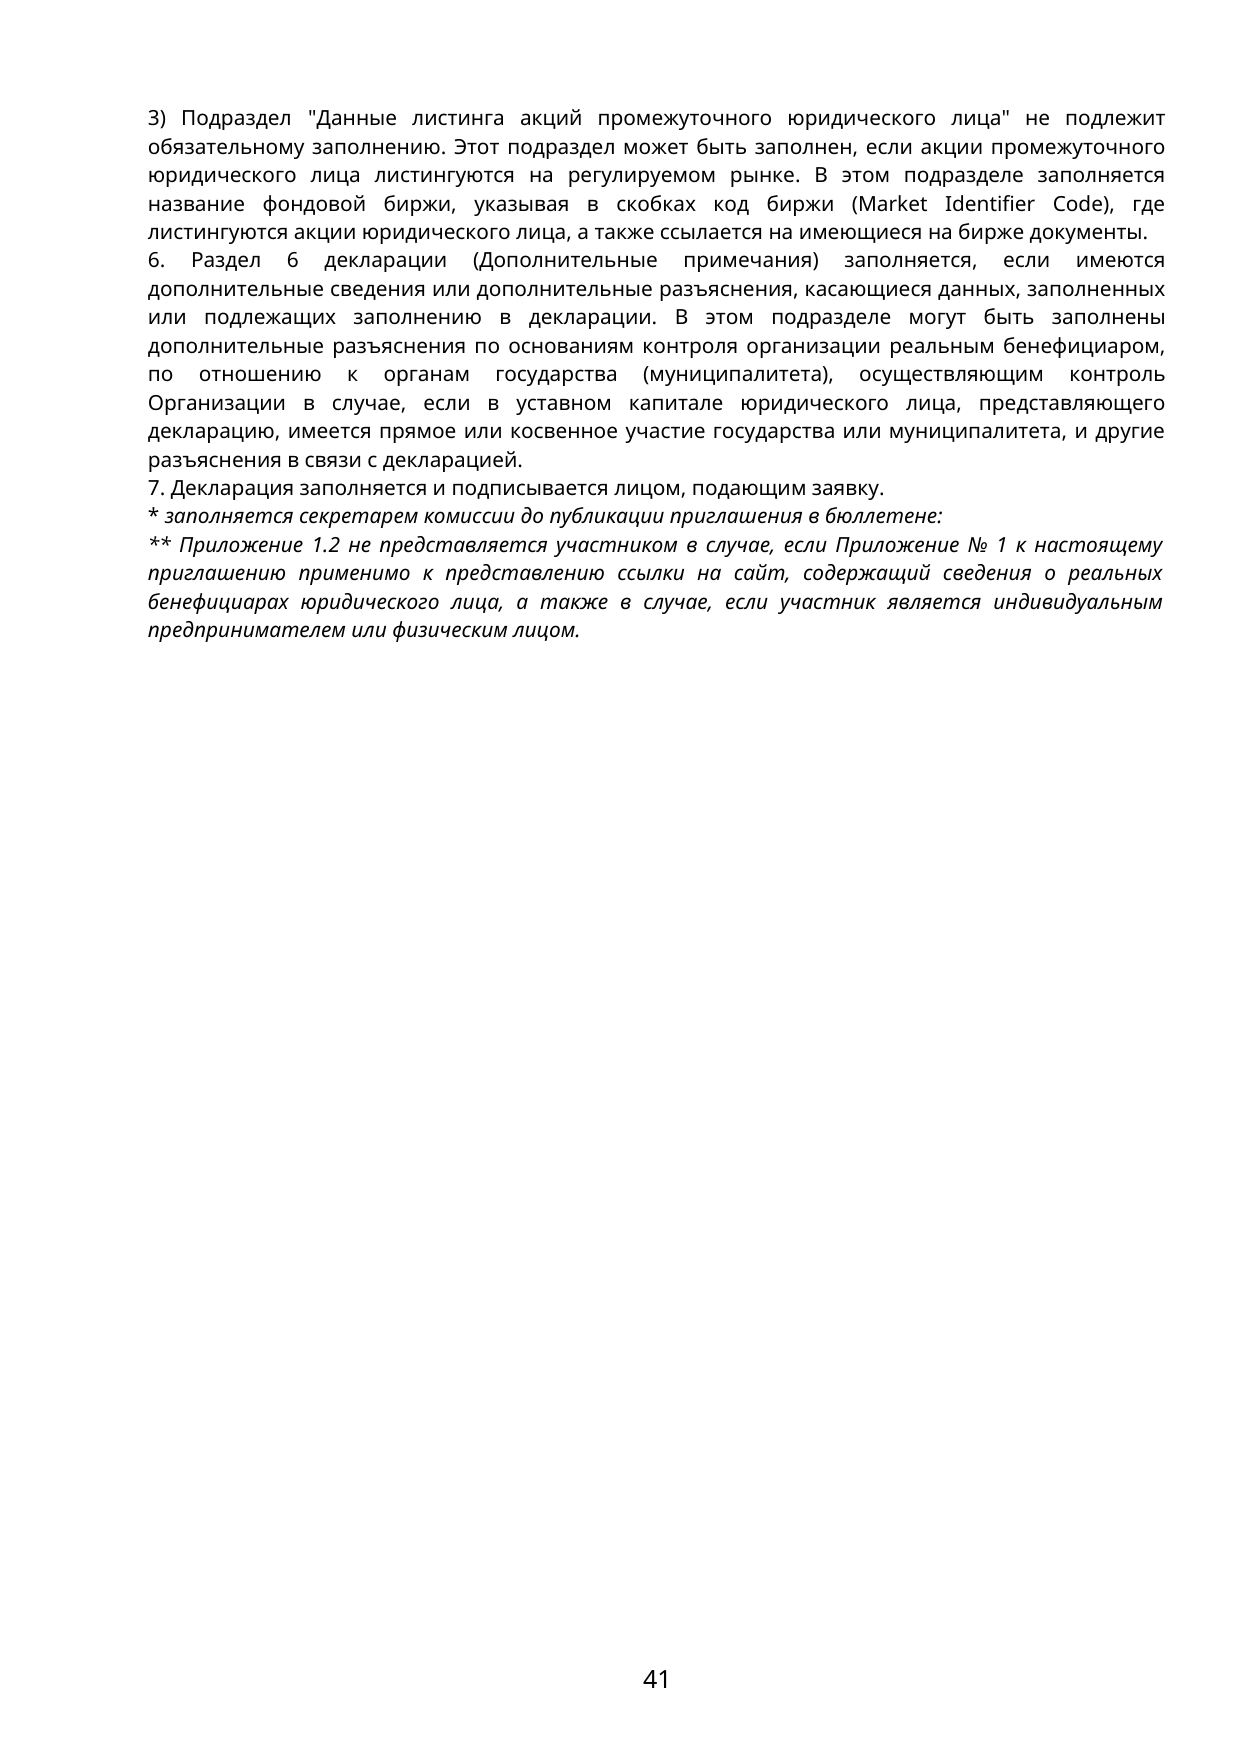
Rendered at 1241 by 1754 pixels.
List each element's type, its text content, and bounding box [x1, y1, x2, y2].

text 6. Раздел 6 декларации (Дополнительные примечания) заполняется, если имеются дополнительные сведения или дополнительные разъяснения, касающиеся данных, заполненных или подлежащих заполнению в декларации. В этом подразделе могут быть заполнены дополнительные разъяснения по основаниям контроля организации реальным бенефициаром, по отношению к органам государства (муниципалитета), осуществляющим контроль Организации в случае, если в уставном капитале юридического лица, представляющего декларацию, имеется прямое или косвенное участие государства или муниципалитета, и другие разъяснения в связи с декларацией. [148, 246, 1167, 473]
text ** Приложение 1.2 не представляется участником в случае, если Приложение № 1 к настоящему приглашению применимо к представлению ссылки на сайт, содержащий сведения о реальных бенефициарах юридического лица, а также в случае, если участник является индивидуальным предпринимателем или физическим лицом. [148, 530, 1167, 644]
text 7. Декларация заполняется и подписывается лицом, подающим заявку. [148, 473, 1167, 502]
text * заполняется секретарем комиссии до публикации приглашения в бюллетене: [148, 502, 1167, 530]
text 3) Подраздел "Данные листинга акций промежуточного юридического лица" не подлежит обязательному заполнению. Этот подраздел может быть заполнен, если акции промежуточного юридического лица листингуются на регулируемом рынке. В этом подразделе заполняется название фондовой биржи, указывая в скобках код биржи (Market Identifier Code), где листингуются акции юридического лица, а также ссылается на имеющиеся на бирже документы. [148, 103, 1167, 246]
